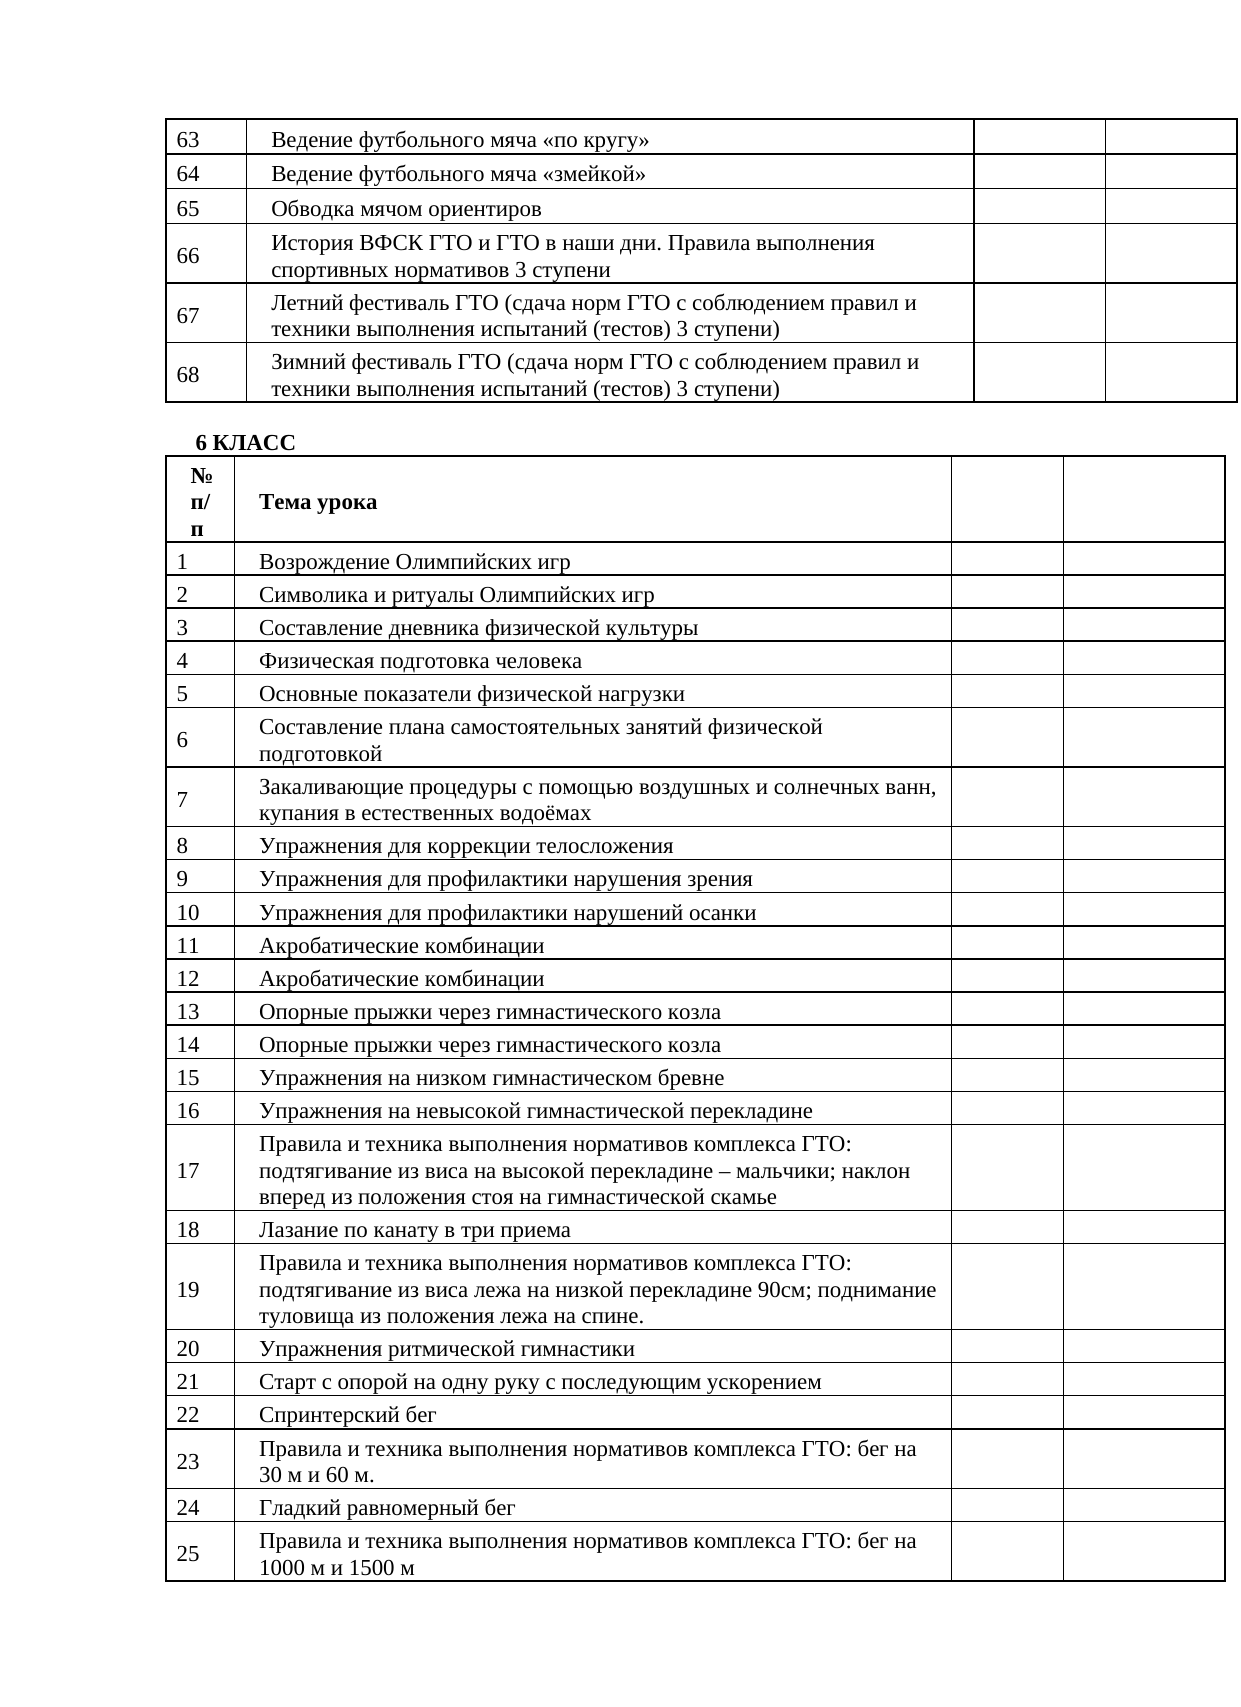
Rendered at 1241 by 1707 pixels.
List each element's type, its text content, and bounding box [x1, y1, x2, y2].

table_cell [1064, 675, 1224, 707]
table_cell [1064, 1363, 1224, 1395]
table_cell [1106, 155, 1236, 188]
table_cell [1064, 1430, 1224, 1487]
table_cell [952, 893, 1063, 925]
table_cell 8 [167, 827, 234, 859]
table_cell Опорные прыжки через гимнастического козла [235, 1026, 951, 1057]
table_cell [1064, 927, 1224, 958]
table_cell 5 [167, 675, 234, 707]
table_cell Символика и ритуалы Олимпийских игр [235, 576, 951, 607]
table_cell [1064, 893, 1224, 925]
table_cell [952, 827, 1063, 859]
table_cell 66 [167, 224, 246, 282]
table_cell [1064, 609, 1224, 640]
table_cell 4 [167, 642, 234, 673]
table_cell [952, 993, 1063, 1024]
table_header [952, 457, 1063, 541]
table_cell Акробатические комбинации [235, 927, 951, 958]
table_cell [1106, 120, 1236, 153]
table_cell Упражнения на низком гимнастическом бревне [235, 1059, 951, 1091]
table_cell 21 [167, 1363, 234, 1395]
table_cell 15 [167, 1059, 234, 1091]
table_cell [952, 1059, 1063, 1091]
table_cell [1064, 860, 1224, 892]
table_cell Лазание по канату в три приема [235, 1211, 951, 1243]
table_cell [1064, 1059, 1224, 1091]
table_cell [1064, 543, 1224, 574]
table_cell 1 [167, 543, 234, 574]
table_cell 20 [167, 1330, 234, 1362]
table_cell [975, 224, 1105, 282]
table_cell [952, 860, 1063, 892]
table_cell Правила и техника выполнения нормативов комплекса ГТО: подтягивание из виса на высокой перекладине – мальчики; наклон вперед из положения стоя на гимнастической скамье [235, 1125, 951, 1209]
table_cell [1064, 827, 1224, 859]
table_cell [952, 1430, 1063, 1487]
table_cell [975, 189, 1105, 222]
table_cell 17 [167, 1125, 234, 1209]
table_cell [1064, 1125, 1224, 1209]
table_cell 18 [167, 1211, 234, 1243]
table_cell [1064, 993, 1224, 1024]
table_cell Обводка мячом ориентиров [247, 189, 973, 222]
table_cell [1064, 1330, 1224, 1362]
table_cell Правила и техника выполнения нормативов комплекса ГТО: подтягивание из виса лежа на низкой перекладине 90см; поднимание туловища из положения лежа на спине. [235, 1244, 951, 1328]
table_cell 23 [167, 1430, 234, 1487]
table_cell [1064, 768, 1224, 826]
table_cell [952, 675, 1063, 707]
table_cell [952, 927, 1063, 958]
table_cell Составление плана самостоятельных занятий физической подготовкой [235, 708, 951, 766]
table_cell [1106, 224, 1236, 282]
table_cell Упражнения для профилактики нарушения зрения [235, 860, 951, 892]
table_cell 65 [167, 189, 246, 222]
table_cell [952, 1363, 1063, 1395]
table_cell [1064, 1489, 1224, 1521]
table_cell 14 [167, 1026, 234, 1057]
table_cell [952, 609, 1063, 640]
table_cell 9 [167, 860, 234, 892]
table_cell 10 [167, 893, 234, 925]
table_cell [975, 155, 1105, 188]
table_cell 25 [167, 1522, 234, 1580]
table_cell [1064, 642, 1224, 673]
table_cell [952, 1026, 1063, 1057]
table_cell Упражнения для коррекции телосложения [235, 827, 951, 859]
table_cell [952, 1522, 1063, 1580]
table_cell [975, 343, 1105, 401]
table_cell [952, 768, 1063, 826]
table_cell [952, 960, 1063, 991]
table_cell 13 [167, 993, 234, 1024]
table_cell 63 [167, 120, 246, 153]
table_cell [952, 1125, 1063, 1209]
table_cell [1064, 708, 1224, 766]
table_cell [952, 1489, 1063, 1521]
table_cell [952, 576, 1063, 607]
table_cell Летний фестиваль ГТО (сдача норм ГТО с соблюдением правил и техники выполнения испытаний (тестов) 3 ступени) [247, 284, 973, 341]
table_cell Спринтерский бег [235, 1396, 951, 1428]
table_cell Правила и техника выполнения нормативов комплекса ГТО: бег на 1000 м и 1500 м [235, 1522, 951, 1580]
table_cell Закаливающие процедуры с помощью воздушных и солнечных ванн, купания в естественных водоёмах [235, 768, 951, 826]
table_cell 6 [167, 708, 234, 766]
table_cell История ВФСК ГТО и ГТО в наши дни. Правила выполнения спортивных нормативов 3 ступени [247, 224, 973, 282]
table_cell 24 [167, 1489, 234, 1521]
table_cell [247, 120, 973, 153]
table_cell Ведение футбольного мяча «змейкой» [247, 155, 973, 188]
table_cell 12 [167, 960, 234, 991]
table_cell [1064, 1092, 1224, 1124]
table_cell 7 [167, 768, 234, 826]
table_cell 3 [167, 609, 234, 640]
table_cell [952, 1211, 1063, 1243]
table_cell Старт с опорой на одну руку с последующим ускорением [235, 1363, 951, 1395]
table_cell [975, 284, 1105, 341]
table_cell 11 [167, 927, 234, 958]
text 6 КЛАСС [190, 429, 1152, 455]
table_cell Составление дневника физической культуры [235, 609, 951, 640]
table_cell Основные показатели физической нагрузки [235, 675, 951, 707]
table_header [1064, 457, 1224, 541]
table_cell [952, 1330, 1063, 1362]
table_cell Гладкий равномерный бег [235, 1489, 951, 1521]
table_cell Правила и техника выполнения нормативов комплекса ГТО: бег на 30 м и 60 м. [235, 1430, 951, 1487]
table_cell [1064, 1211, 1224, 1243]
table_cell Упражнения для профилактики нарушений осанки [235, 893, 951, 925]
table_cell [1106, 284, 1236, 341]
table_cell [952, 1092, 1063, 1124]
table_cell Зимний фестиваль ГТО (сдача норм ГТО с соблюдением правил и техники выполнения испытаний (тестов) 3 ступени) [247, 343, 973, 401]
table_header Тема урока [235, 457, 951, 541]
table_header № п/п [167, 457, 234, 541]
table_cell [975, 120, 1105, 153]
table_cell Упражнения ритмической гимнастики [235, 1330, 951, 1362]
table_cell 2 [167, 576, 234, 607]
table_cell Опорные прыжки через гимнастического козла [235, 993, 951, 1024]
table_cell [1106, 343, 1236, 401]
table_cell 67 [167, 284, 246, 341]
table_cell [1064, 576, 1224, 607]
table_cell [952, 543, 1063, 574]
table_cell [1106, 189, 1236, 222]
table_cell 16 [167, 1092, 234, 1124]
table_cell [952, 1396, 1063, 1428]
table_cell 68 [167, 343, 246, 401]
table_cell [952, 1244, 1063, 1328]
table_cell Возрождение Олимпийских игр [235, 543, 951, 574]
table_cell 64 [167, 155, 246, 188]
table_cell Упражнения на невысокой гимнастической перекладине [235, 1092, 951, 1124]
table_cell Акробатические комбинации [235, 960, 951, 991]
table_cell [1064, 1522, 1224, 1580]
table_cell [1064, 1244, 1224, 1328]
table_cell [1064, 1026, 1224, 1057]
table_cell [1064, 1396, 1224, 1428]
table_cell [952, 708, 1063, 766]
table_cell Физическая подготовка человека [235, 642, 951, 673]
table_cell 19 [167, 1244, 234, 1328]
table_cell [1064, 960, 1224, 991]
table_cell [952, 642, 1063, 673]
table_cell 22 [167, 1396, 234, 1428]
